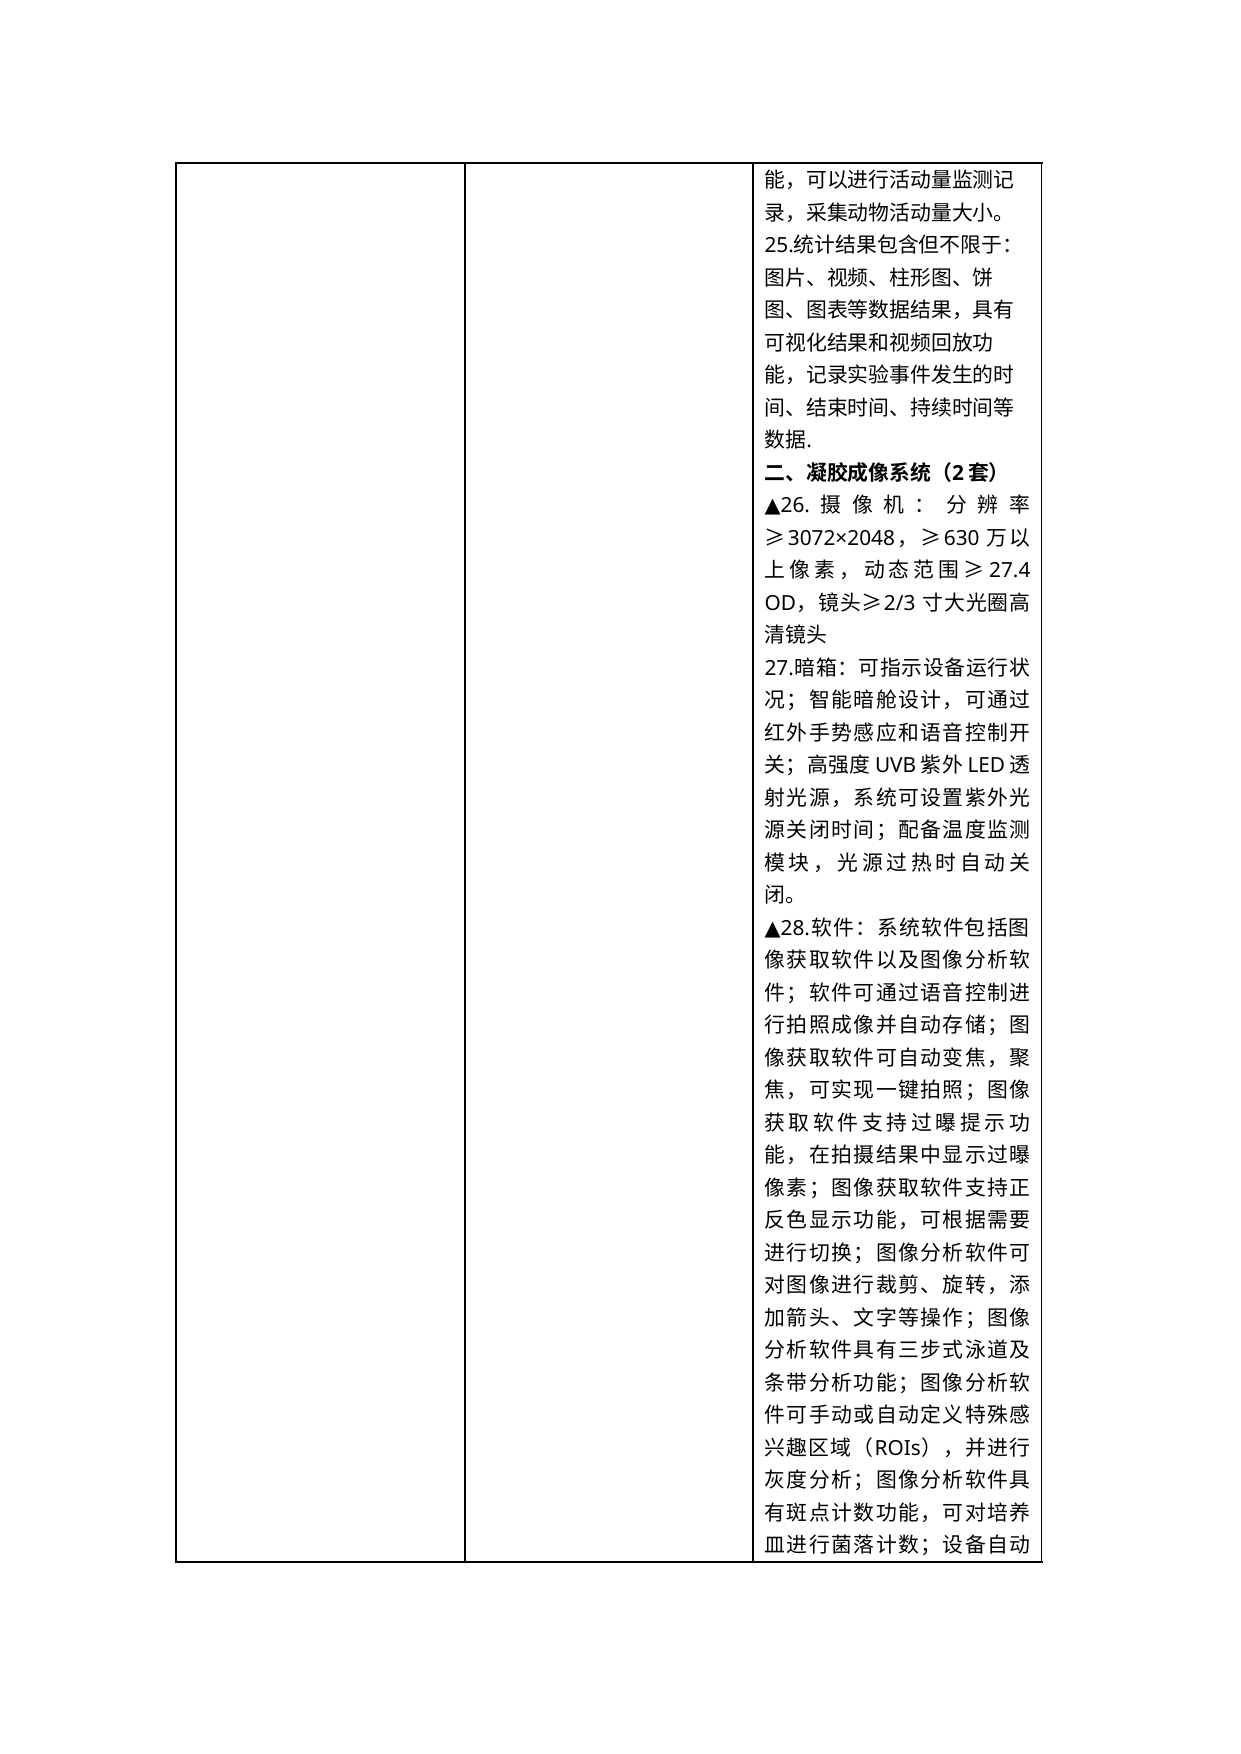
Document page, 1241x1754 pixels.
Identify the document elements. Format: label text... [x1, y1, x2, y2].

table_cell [754, 164, 1041, 1561]
table_cell 2 [177, 164, 464, 1561]
table_cell [466, 164, 752, 1561]
